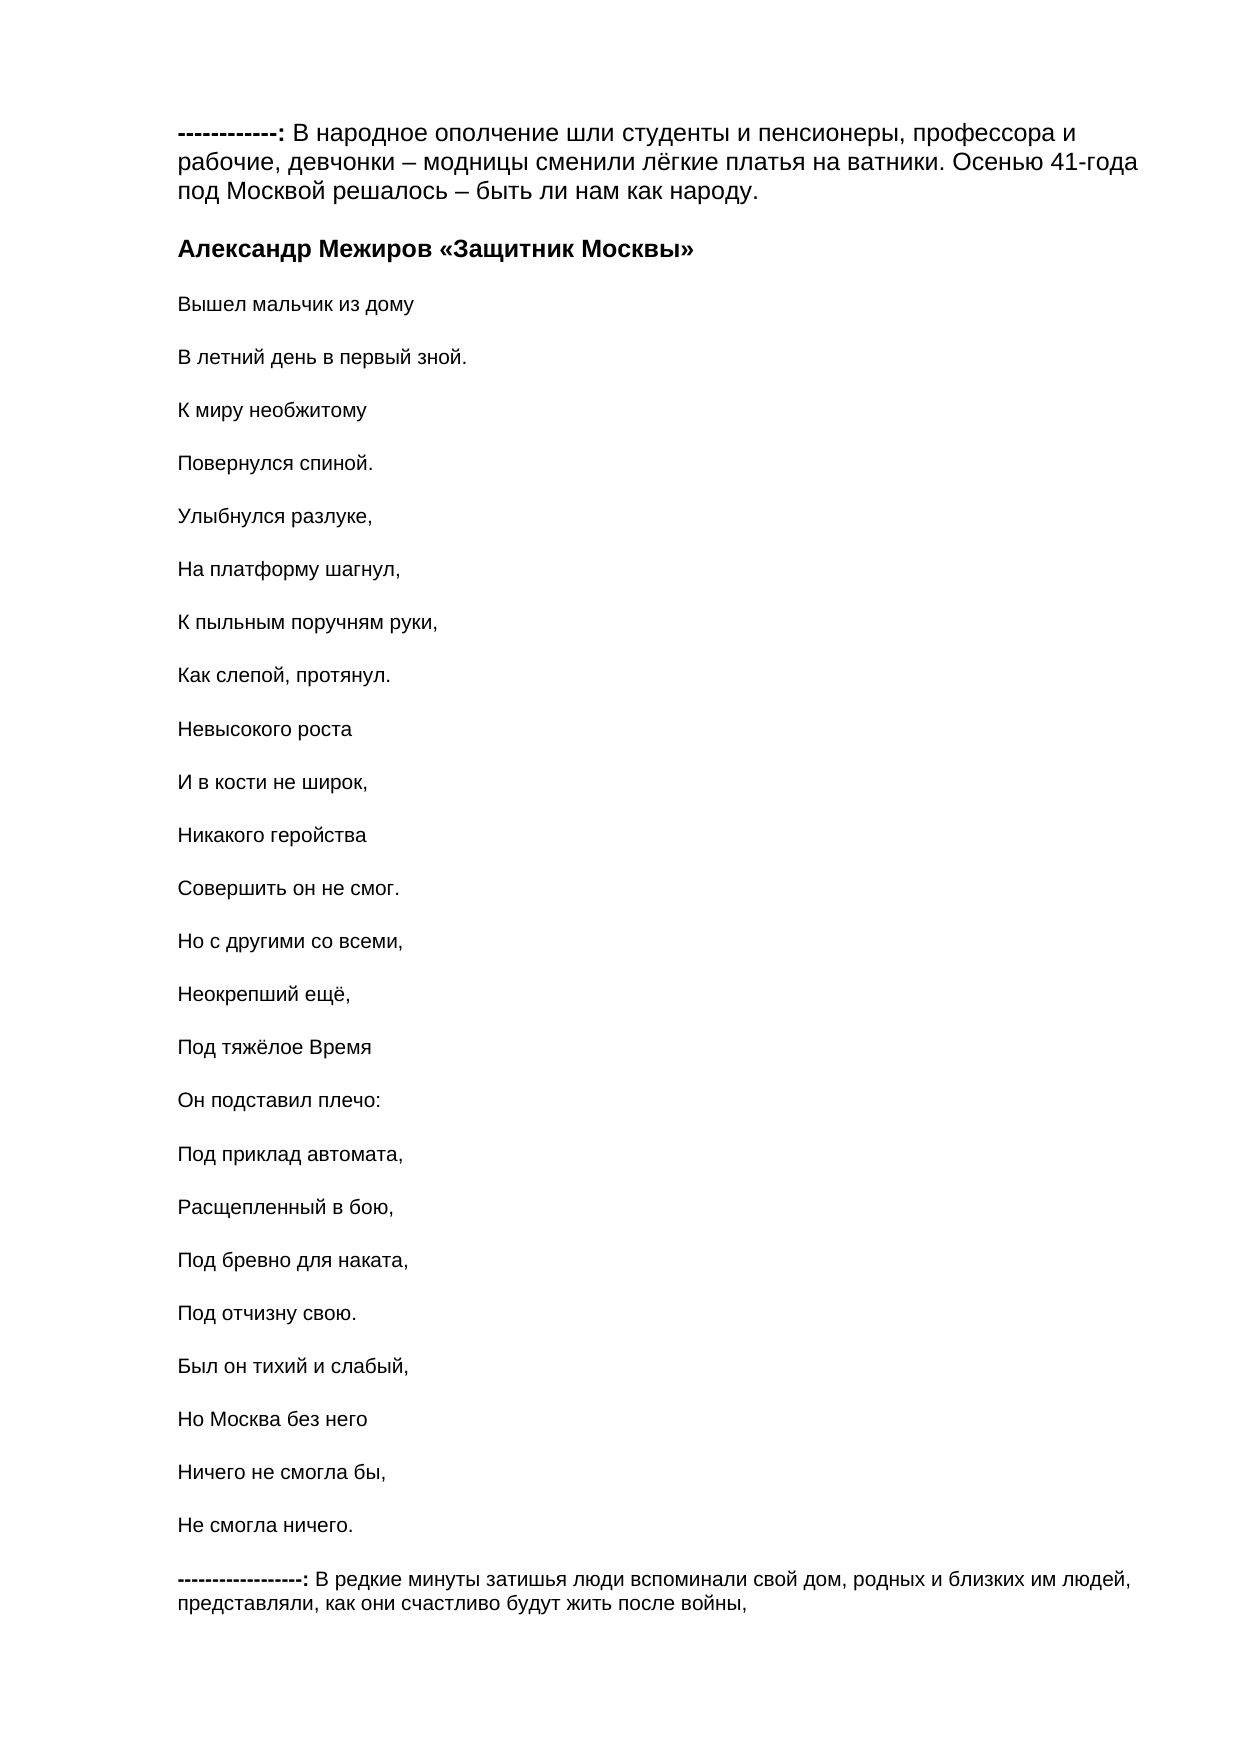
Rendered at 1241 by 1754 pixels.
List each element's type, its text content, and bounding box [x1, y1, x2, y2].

text Под бревно для наката, [177, 1248, 1152, 1272]
text Никакого геройства [177, 823, 1152, 847]
text Александр Межиров «Защитник Москвы» [177, 233, 1152, 262]
text Не смогла ничего. [177, 1513, 1152, 1537]
text Расщепленный в бою, [177, 1194, 1152, 1218]
text Вышел мальчик из дому [177, 291, 1152, 315]
text Как слепой, протянул. [177, 663, 1152, 687]
text К миру необжитому [177, 398, 1152, 422]
text Под тяжёлое Время [177, 1035, 1152, 1059]
text Улыбнулся разлуке, [177, 504, 1152, 528]
text Но с другими со всеми, [177, 929, 1152, 953]
text Совершить он не смог. [177, 876, 1152, 900]
text Ничего не смогла бы, [177, 1460, 1152, 1484]
text Был он тихий и слабый, [177, 1354, 1152, 1378]
text ------------: В народное ополчение шли студенты и пенсионеры, профессора и рабочие, девчонки – модницы сменили лёгкие платья на ватники. Осенью 41-года под Москвой решалось – быть ли нам как народу. [177, 118, 1152, 204]
text Повернулся спиной. [177, 451, 1152, 475]
text На платформу шагнул, [177, 557, 1152, 581]
text ------------------: В редкие минуты затишья люди вспоминали свой дом, родных и близких им людей, представляли, как они счастливо будут жить после войны, [177, 1566, 1152, 1614]
text Невысокого роста [177, 716, 1152, 740]
text Под отчизну свою. [177, 1301, 1152, 1325]
text В летний день в первый зной. [177, 344, 1152, 368]
text Но Москва без него [177, 1407, 1152, 1431]
text И в кости не широк, [177, 769, 1152, 793]
text К пыльным поручням руки, [177, 610, 1152, 634]
text Он подставил плечо: [177, 1088, 1152, 1112]
text Неокрепший ещё, [177, 982, 1152, 1006]
text Под приклад автомата, [177, 1141, 1152, 1165]
